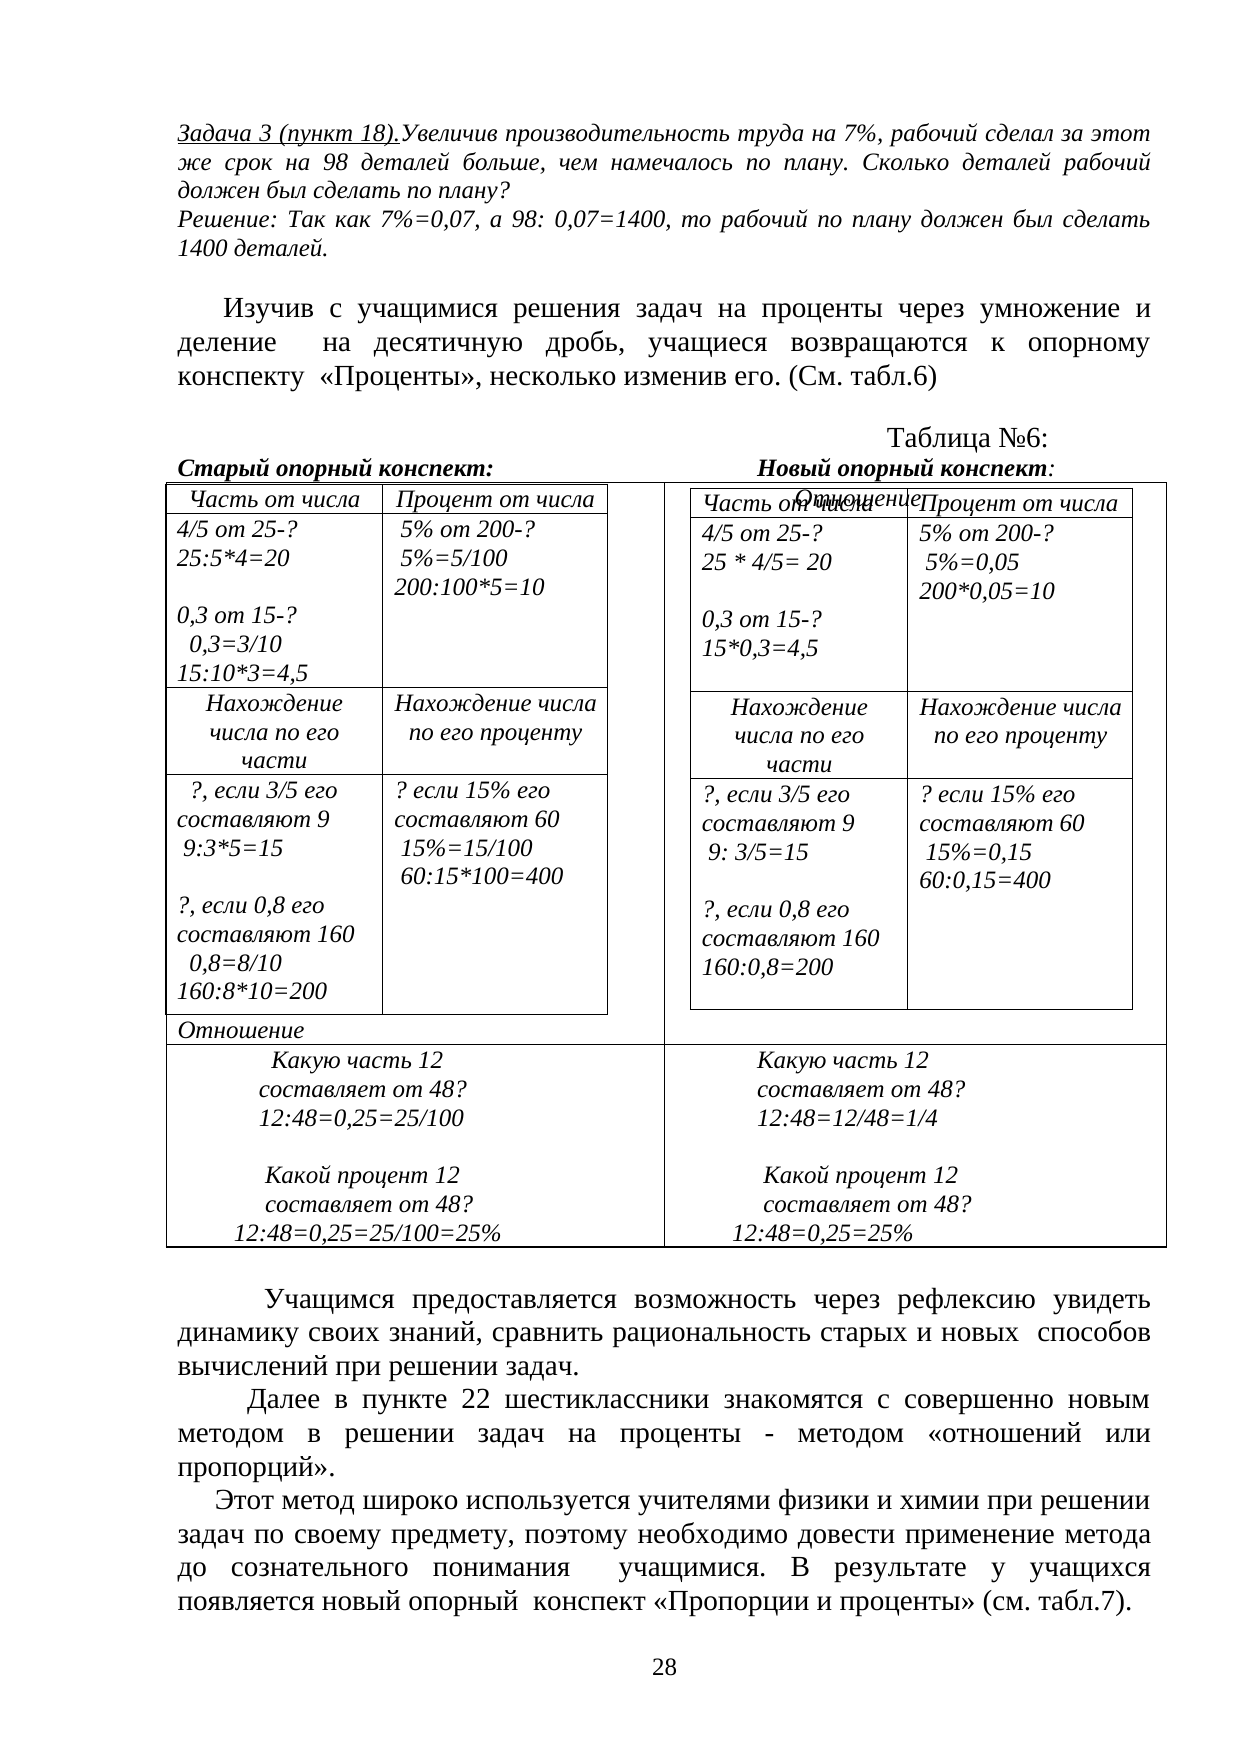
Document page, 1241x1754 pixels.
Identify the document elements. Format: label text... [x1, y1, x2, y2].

table_cell 4/5 от 25-? 25:5*4=20 0,3 от 15-? 0,3=3/10 15:10*3=4,5 [166, 514, 382, 687]
table_cell 4/5 от 25-? 25 * 4/5= 20 0,3 от 15-? 15*0,3=4,5 [691, 518, 907, 691]
text Старый опорный конспект: Новый опорный конспект: [177, 453, 1152, 482]
table_cell 5% от 200-? 5%=0,05 200*0,05=10 [908, 518, 1132, 691]
text Учащимся предоставляется возможность через рефлексию увидеть динамику своих знаний, сравнить рациональность старых и новых способов вычислений при решении задач. [177, 1281, 1152, 1382]
table_header Процент от числа [908, 489, 1132, 517]
text Этот метод широко используется учителями физики и химии при решении задач по своему предмету, поэтому необходимо довести применение метода до сознательного понимания учащимися. В результате у учащихся появляется новый опорный конспект «Пропорции и проценты» (см. табл.7). [177, 1482, 1152, 1616]
text Изучив с учащимися решения задач на проценты через умножение и деление на десятичную дробь, учащиеся возвращаются к опорному конспекту «Проценты», несколько изменив его. (См. табл.6) [177, 291, 1152, 391]
table_cell ? если 15% его составляют 60 15%=0,15 60:0,15=400 [908, 779, 1132, 1009]
table_cell Какую часть 12 составляет от 48? 12:48=12/48=1/4 Какой процент 12 составляет от 48? 12:48=0,25=25% [665, 1045, 1166, 1246]
text Задача 3 (пункт 18).Увеличив производительность труда на 7%, рабочий сделал за этот же срок на 98 деталей больше, чем намечалось по плану. Сколько деталей рабочий должен был сделать по плану? [177, 118, 1152, 204]
table_cell ?, если 3/5 его составляют 9 9: 3/5=15 ?, если 0,8 его составляют 160 160:0,8=200 [691, 779, 907, 1009]
table_cell ?, если 3/5 его составляют 9 9:3*5=15 ?, если 0,8 его составляют 160 0,8=8/10 160:8*10=200 [166, 775, 382, 1014]
text Далее в пункте 22 шестиклассники знакомятся с совершенно новым методом в решении задач на проценты - методом «отношений или пропорций». [177, 1382, 1152, 1482]
table_cell ? если 15% его составляют 60 15%=15/100 60:15*100=400 [383, 775, 607, 1014]
table_cell Какую часть 12 составляет от 48? 12:48=0,25=25/100 Какой процент 12 составляет от 48? 12:48=0,25=25/100=25% [167, 1045, 664, 1246]
text Решение: Так как 7%=0,07, а 98: 0,07=1400, то рабочий по плану должен был сделать 1400 деталей. [177, 204, 1152, 262]
text Таблица №6: [177, 420, 1152, 453]
table_cell Нахождение числа по его части [166, 688, 382, 774]
table_header Отношение [665, 483, 1166, 1044]
table_header Отношение [167, 483, 664, 1044]
table_cell 5% от 200-? 5%=5/100 200:100*5=10 [383, 514, 607, 687]
table_header Часть от числа [691, 489, 907, 517]
table_cell Нахождение числа по его проценту [383, 688, 607, 774]
table_cell Нахождение числа по его части [691, 692, 907, 778]
table_header Часть от числа [166, 485, 382, 513]
table_cell Нахождение числа по его проценту [908, 692, 1132, 778]
table_header Процент от числа [383, 485, 607, 513]
